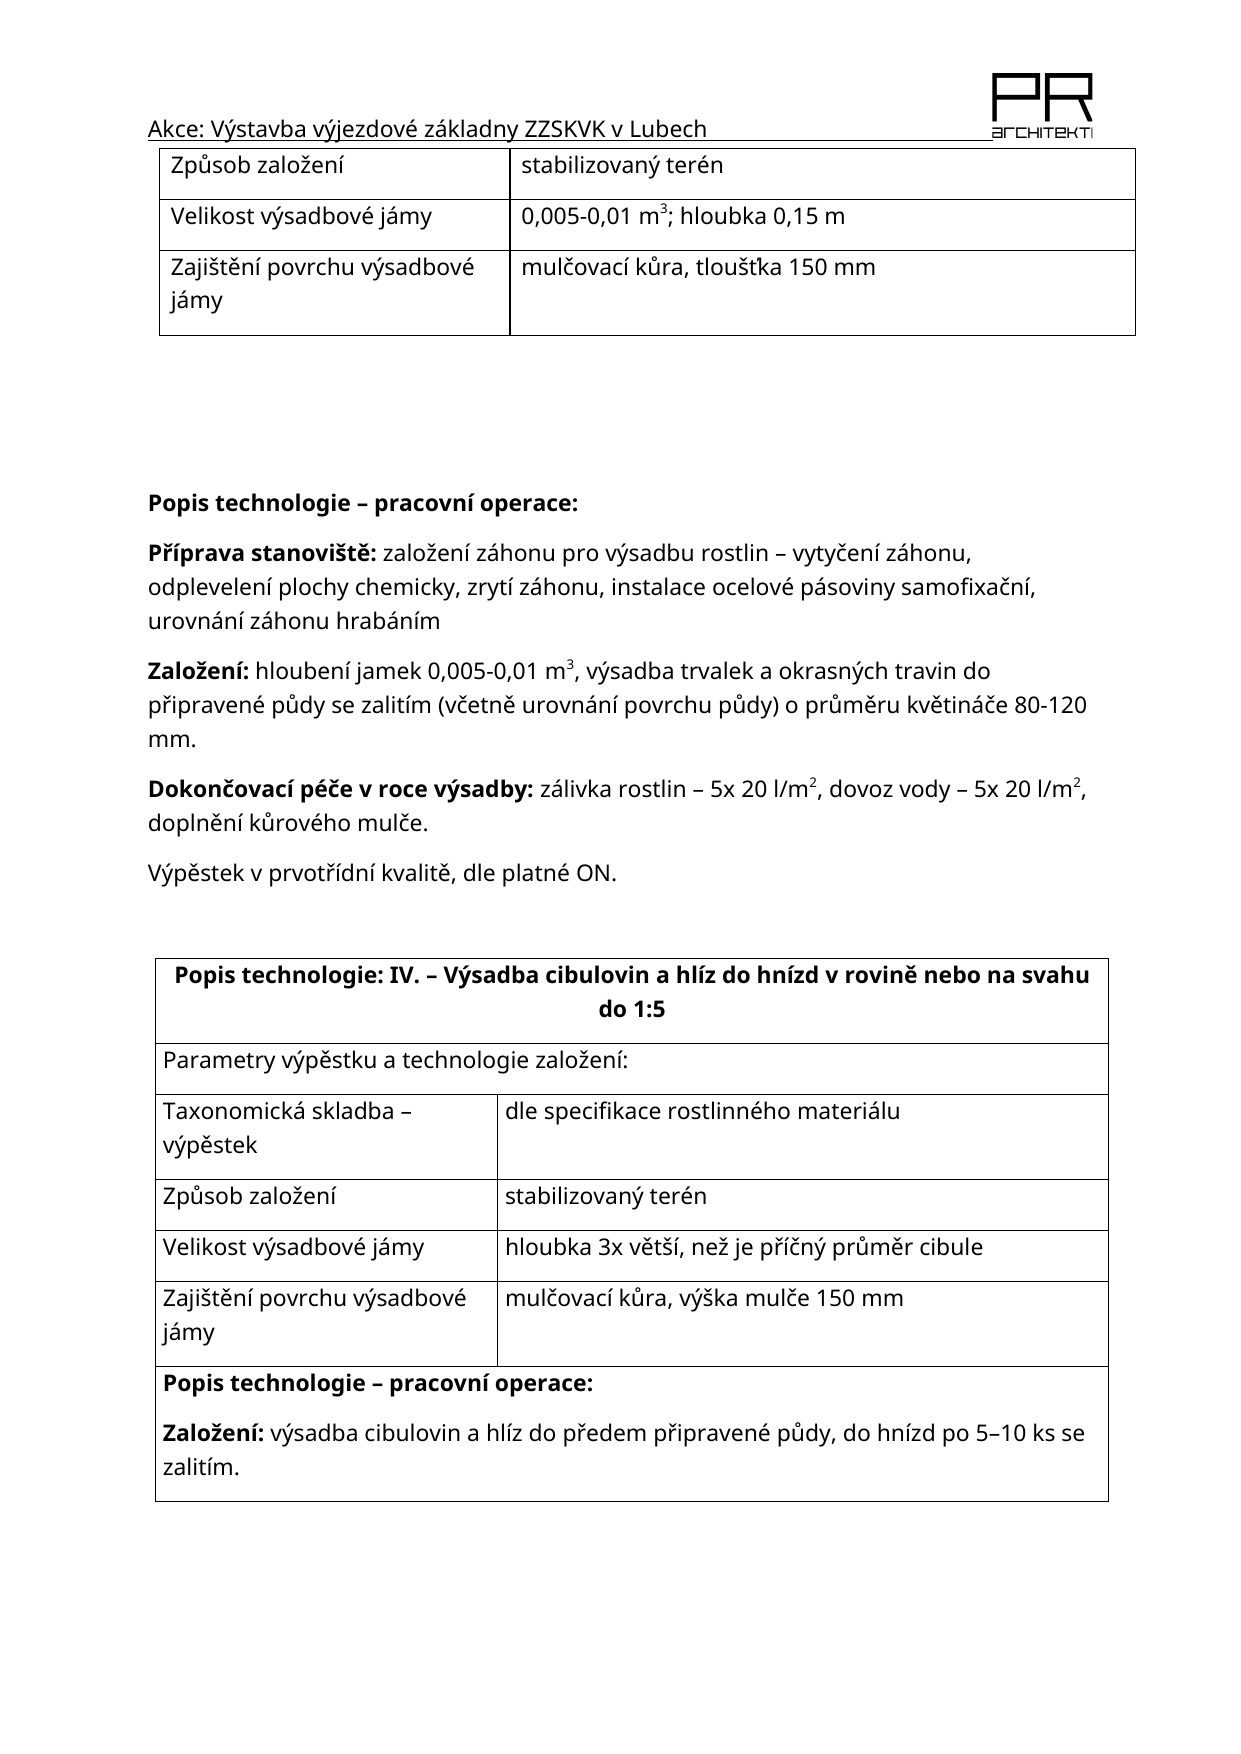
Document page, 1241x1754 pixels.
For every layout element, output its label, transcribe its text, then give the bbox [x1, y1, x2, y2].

table_cell mulčovací kůra, výška mulče 150 mm [498, 1282, 1108, 1366]
table_cell Velikost výsadbové jámy [156, 1231, 497, 1281]
table_cell Zajištění povrchu výsadbové jámy [160, 251, 509, 334]
table_cell stabilizovaný terén [498, 1180, 1108, 1230]
text Založení: hloubení jamek 0,005-0,01 m3, výsadba trvalek a okrasných travin do připravené půdy se zalitím (včetně urovnání povrchu půdy) o průměru květináče 80-120 mm. [148, 655, 1093, 754]
picture [992, 73, 1093, 138]
text Výpěstek v prvotřídní kvalitě, dle platné ON. [148, 857, 1093, 888]
text Příprava stanoviště: založení záhonu pro výsadbu rostlin – vytyčení záhonu, odplevelení plochy chemicky, zrytí záhonu, instalace ocelové pásoviny samofixační, urovnání záhonu hrabáním [148, 537, 1093, 636]
table_cell dle specifikace rostlinného materiálu [498, 1095, 1108, 1179]
table_cell stabilizovaný terén [511, 149, 1135, 199]
table_cell Způsob založení [160, 149, 509, 199]
table_cell Způsob založení [156, 1180, 497, 1230]
table_cell 0,005-0,01 m3; hloubka 0,15 m [511, 200, 1135, 250]
table_header Popis technologie: IV. – Výsadba cibulovin a hlíz do hnízd v rovině nebo na svahu do 1:5 [156, 959, 1108, 1043]
table_cell Zajištění povrchu výsadbové jámy [156, 1282, 497, 1366]
table_cell Popis technologie – pracovní operace: Založení: výsadba cibulovin a hlíz do předem připravené půdy, do hnízd po 5–10 ks se zalitím. [156, 1367, 1108, 1501]
table_cell Velikost výsadbové jámy [160, 200, 509, 250]
table_cell mulčovací kůra, tloušťka 150 mm [511, 251, 1135, 334]
table_cell hloubka 3x větší, než je příčný průměr cibule [498, 1231, 1108, 1281]
table_cell Taxonomická skladba – výpěstek [156, 1095, 497, 1179]
table_cell Parametry výpěstku a technologie založení: [156, 1044, 1108, 1094]
text Dokončovací péče v roce výsadby: zálivka rostlin – 5x 20 l/m2, dovoz vody – 5x 20 l/m2, doplnění kůrového mulče. [148, 773, 1093, 838]
text Popis technologie – pracovní operace: [148, 487, 1093, 518]
